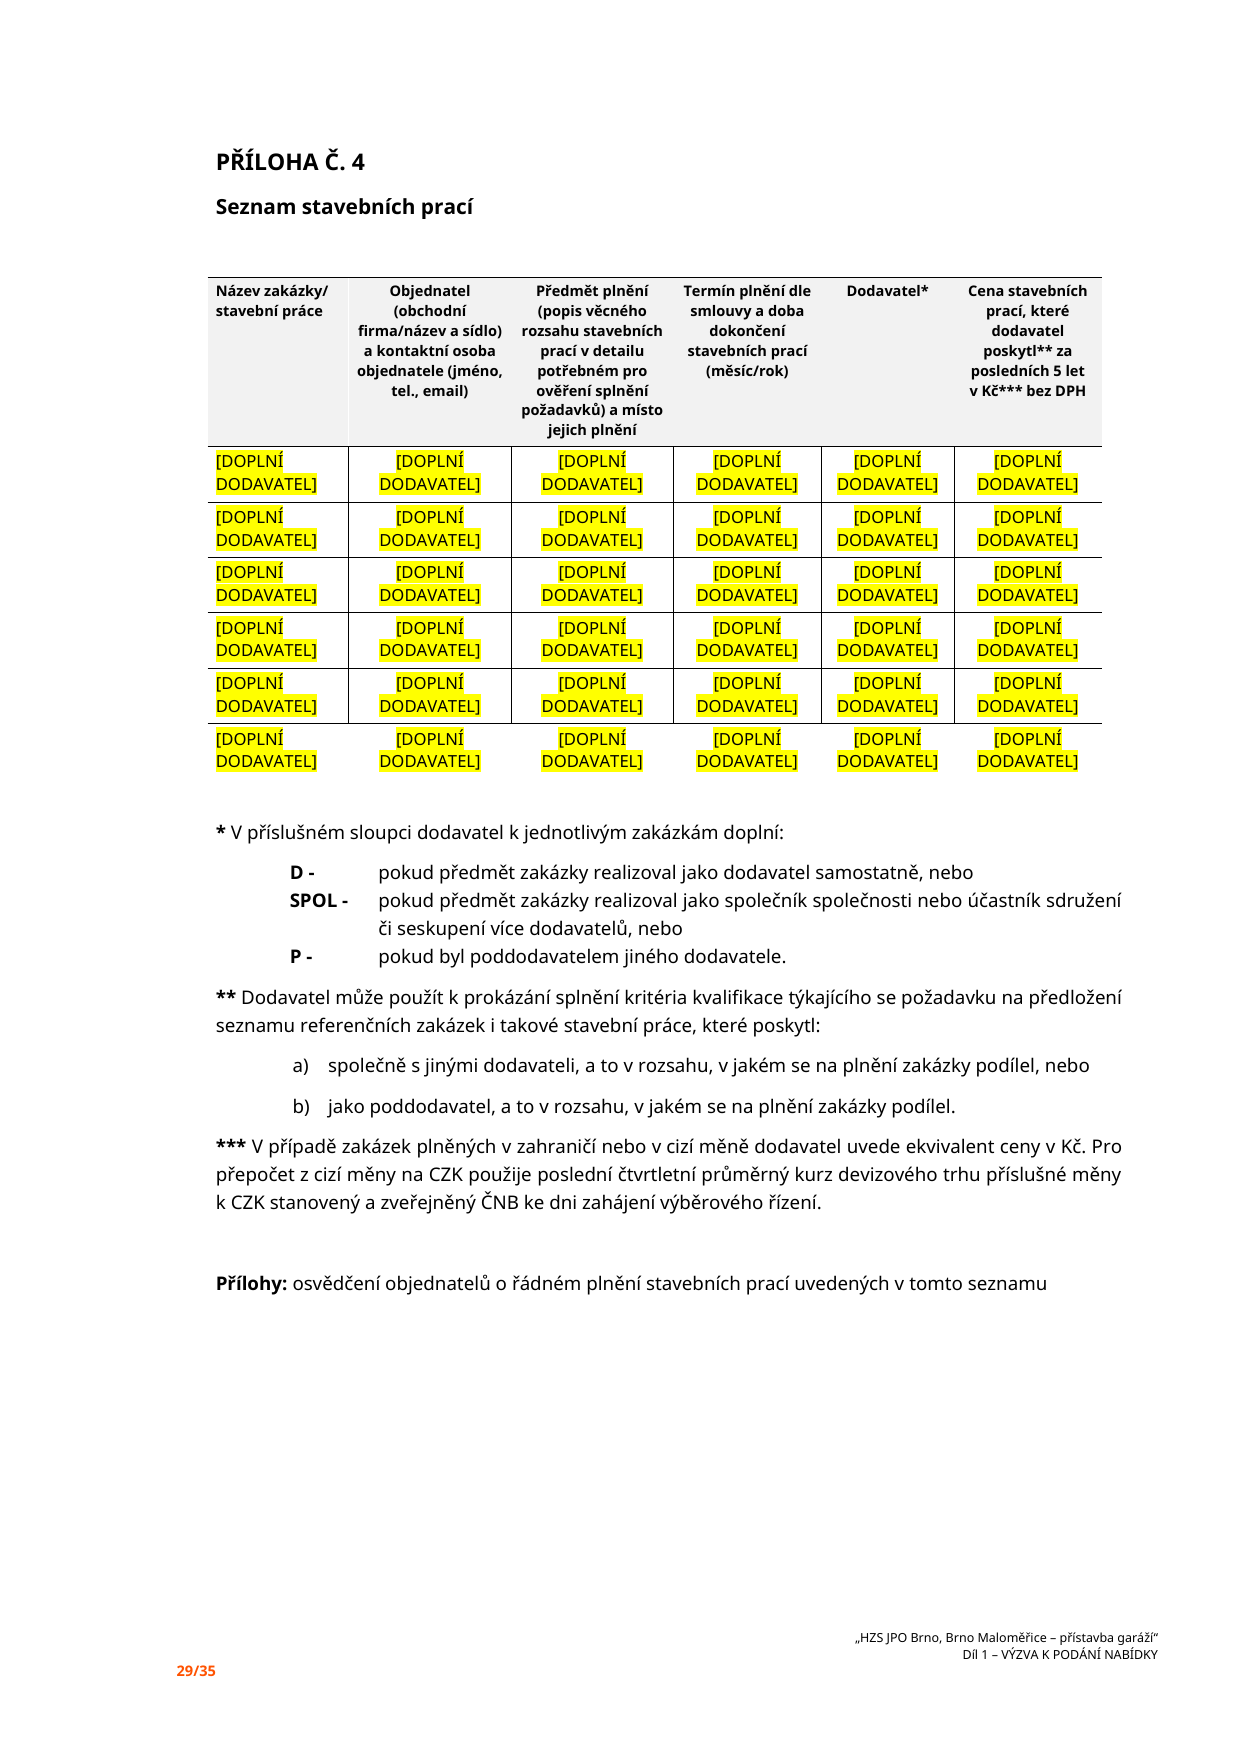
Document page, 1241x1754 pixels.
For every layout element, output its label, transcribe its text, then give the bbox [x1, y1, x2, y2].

table_cell [DOPLNÍ DODAVATEL] [208, 447, 348, 501]
table_header Název zakázky/ stavební práce [208, 278, 348, 446]
table_cell [DOPLNÍ DODAVATEL] [674, 613, 821, 668]
text SPOL - pokud předmět zakázky realizoval jako společník společnosti nebo účastník sdružení či seskupení více dodavatelů, nebo [289, 887, 1122, 941]
table_cell [DOPLNÍ DODAVATEL] [349, 613, 511, 668]
table_cell [DOPLNÍ DODAVATEL] [674, 503, 821, 557]
table_cell [DOPLNÍ DODAVATEL] [208, 669, 348, 723]
text P - pokud byl poddodavatelem jiného dodavatele. [289, 943, 1122, 969]
list společně s jinými dodavateli, a to v rozsahu, v jakém se na plnění zakázky podílel, nebo [292, 1053, 1122, 1078]
table_cell [DOPLNÍ DODAVATEL] [674, 558, 821, 612]
table_header Cena stavebních prací, které dodavatel poskytl** za posledních 5 let v Kč*** bez DPH [954, 278, 1102, 446]
text *** V případě zakázek plněných v zahraničí nebo v cizí měně dodavatel uvede ekvivalent ceny v Kč. Pro přepočet z cizí měny na CZK použije poslední čtvrtletní průměrný kurz devizového trhu příslušné měny k CZK stanovený a zveřejněný ČNB ke dni zahájení výběrového řízení. [216, 1134, 1122, 1215]
table_cell [DOPLNÍ DODAVATEL] [673, 724, 821, 778]
table_cell [DOPLNÍ DODAVATEL] [349, 447, 511, 501]
table_cell [DOPLNÍ DODAVATEL] [822, 447, 954, 501]
table_header Předmět plnění (popis věcného rozsahu stavebních prací v detailu potřebném pro ověření splnění požadavků) a místo jejich plnění [511, 278, 673, 446]
text Seznam stavebních prací [216, 192, 1122, 221]
table_cell [DOPLNÍ DODAVATEL] [822, 503, 954, 557]
table_cell [DOPLNÍ DODAVATEL] [821, 724, 954, 778]
table_cell [DOPLNÍ DODAVATEL] [349, 724, 511, 778]
table_cell [DOPLNÍ DODAVATEL] [208, 613, 348, 668]
table_cell [DOPLNÍ DODAVATEL] [512, 669, 673, 723]
table_cell [DOPLNÍ DODAVATEL] [208, 558, 348, 612]
table_cell [DOPLNÍ DODAVATEL] [511, 724, 673, 778]
table_cell [DOPLNÍ DODAVATEL] [512, 447, 673, 501]
table_cell [DOPLNÍ DODAVATEL] [955, 558, 1102, 612]
table_cell [DOPLNÍ DODAVATEL] [822, 669, 954, 723]
text Přílohy: osvědčení objednatelů o řádném plnění stavebních prací uvedených v tomto seznamu [216, 1271, 1122, 1296]
table_cell [DOPLNÍ DODAVATEL] [674, 447, 821, 501]
text Příloha č. 4 [216, 146, 1122, 177]
table_header Termín plnění dle smlouvy a doba dokončení stavebních prací (měsíc/rok) [673, 278, 821, 446]
table_header Objednatel (obchodní firma/název a sídlo) a kontaktní osoba objednatele (jméno, tel., email) [349, 278, 511, 446]
table_cell [DOPLNÍ DODAVATEL] [512, 613, 673, 668]
table_cell [DOPLNÍ DODAVATEL] [822, 613, 954, 668]
table_cell [DOPLNÍ DODAVATEL] [349, 669, 511, 723]
text jako poddodavatel, a to v rozsahu, v jakém se na plnění zakázky podílel. [292, 1093, 1122, 1119]
table_cell [DOPLNÍ DODAVATEL] [955, 503, 1102, 557]
table_header Dodavatel* [821, 278, 954, 446]
table_cell [DOPLNÍ DODAVATEL] [512, 503, 673, 557]
text * V příslušném sloupci dodavatel k jednotlivým zakázkám doplní: [216, 819, 1122, 844]
table_cell [DOPLNÍ DODAVATEL] [822, 558, 954, 612]
table_cell [DOPLNÍ DODAVATEL] [954, 724, 1102, 778]
table_cell [DOPLNÍ DODAVATEL] [955, 669, 1102, 723]
table_cell [DOPLNÍ DODAVATEL] [512, 558, 673, 612]
table_cell [DOPLNÍ DODAVATEL] [955, 447, 1102, 501]
table_cell [DOPLNÍ DODAVATEL] [208, 724, 348, 778]
text D - pokud předmět zakázky realizoval jako dodavatel samostatně, nebo [289, 859, 1122, 885]
table_cell [DOPLNÍ DODAVATEL] [349, 503, 511, 557]
table_cell [DOPLNÍ DODAVATEL] [955, 613, 1102, 668]
table_cell [DOPLNÍ DODAVATEL] [674, 669, 821, 723]
table_cell [DOPLNÍ DODAVATEL] [208, 503, 348, 557]
text ** Dodavatel může použít k prokázání splnění kritéria kvalifikace týkajícího se požadavku na předložení seznamu referenčních zakázek i takové stavební práce, které poskytl: [216, 984, 1122, 1038]
table_cell [DOPLNÍ DODAVATEL] [349, 558, 511, 612]
